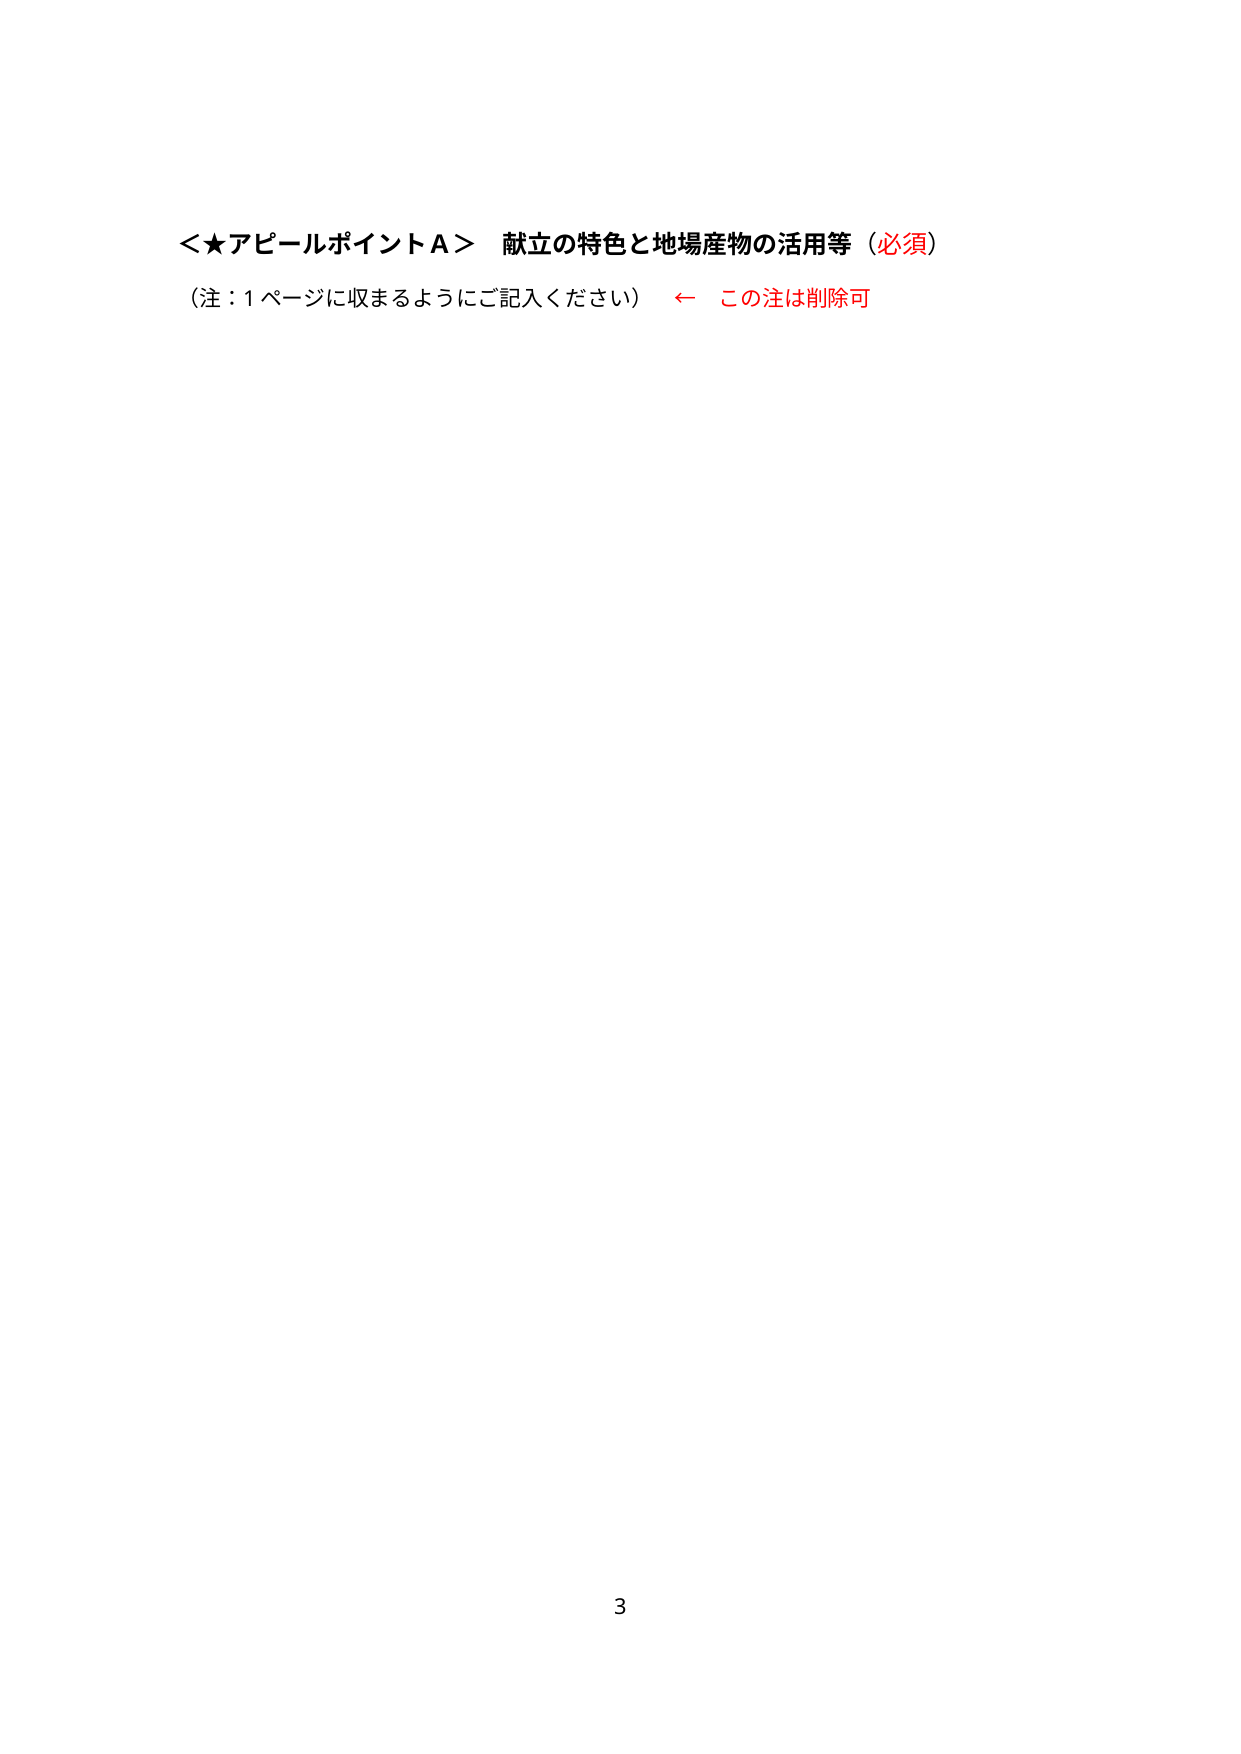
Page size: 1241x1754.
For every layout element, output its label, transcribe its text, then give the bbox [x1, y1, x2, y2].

text （注：1ページに収まるようにご記入ください） ← この注は削除可 [177, 279, 1063, 315]
text ＜★アピールポイントＡ＞ 献立の特色と地場産物の活用等（必須） [177, 207, 1063, 279]
